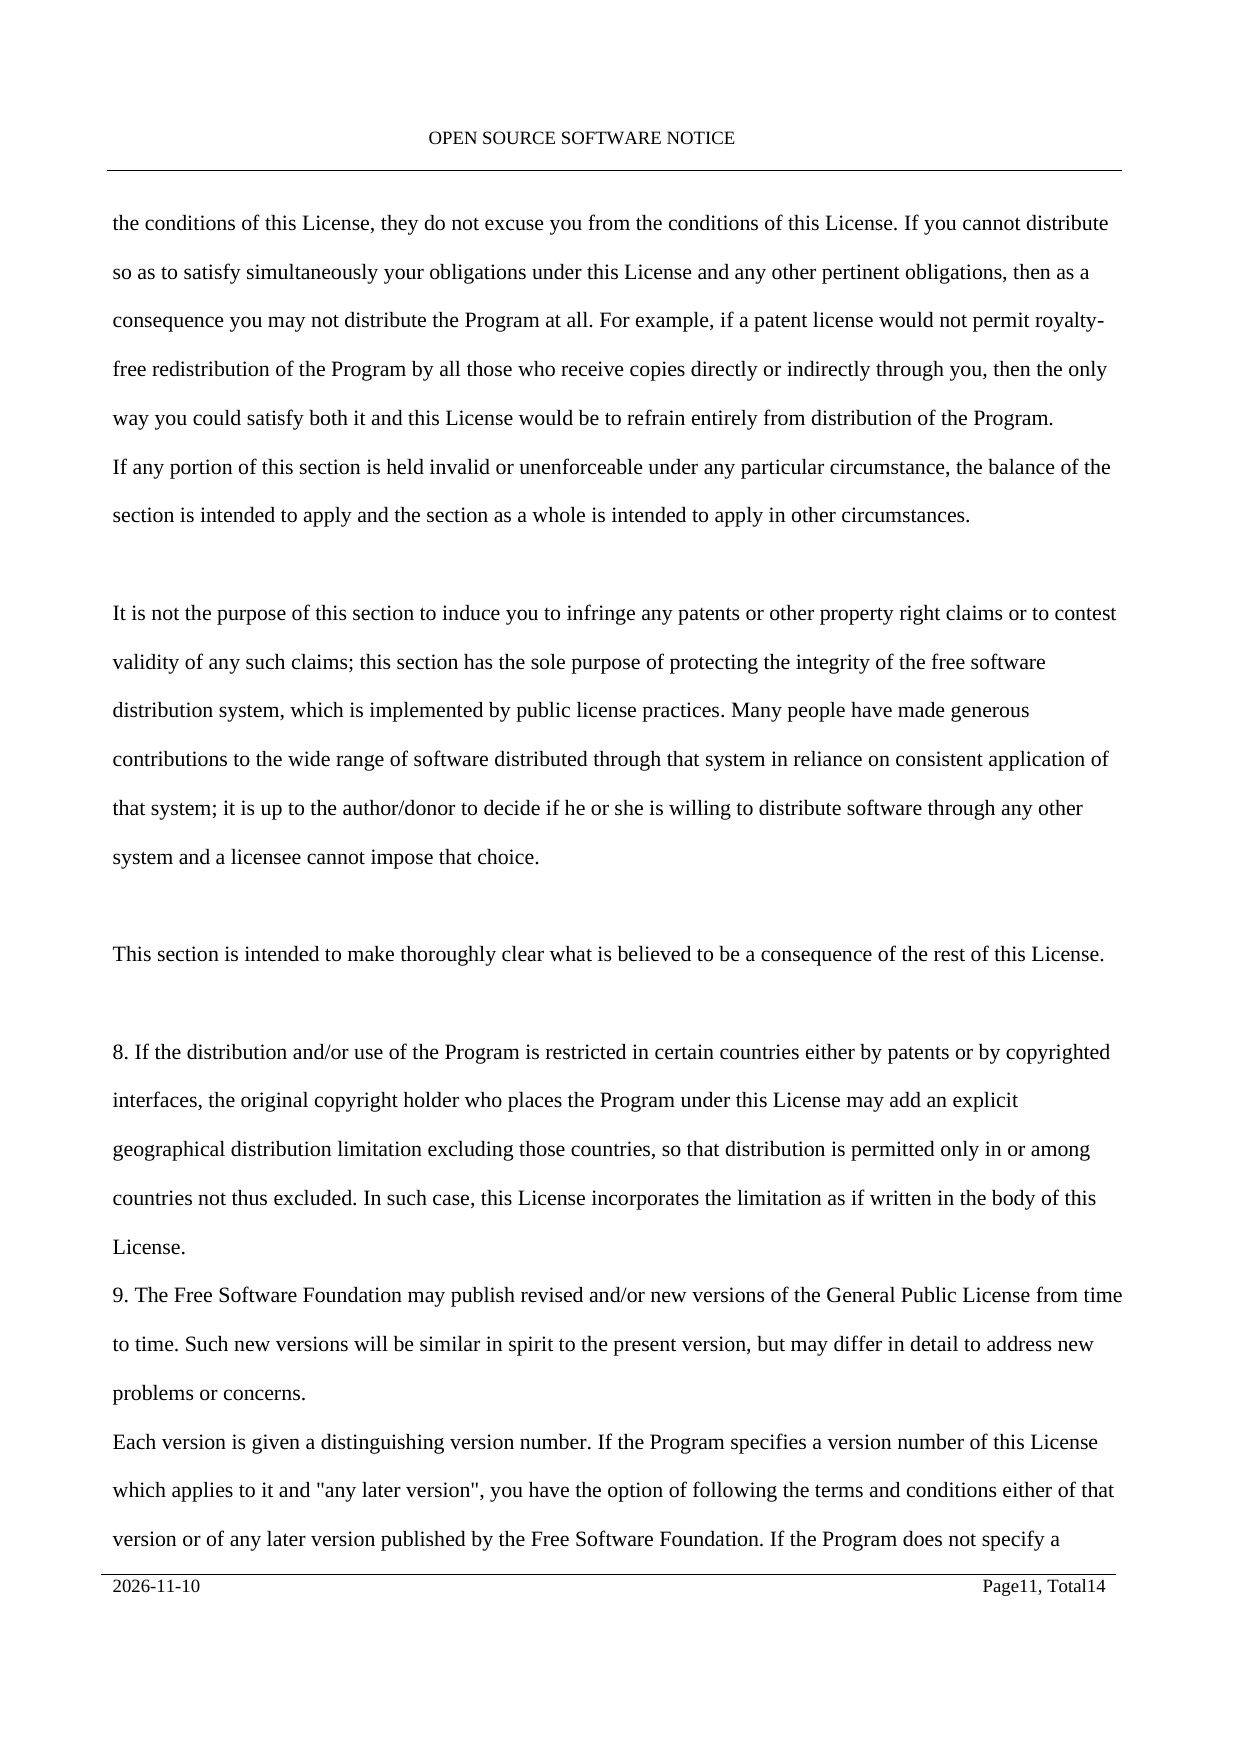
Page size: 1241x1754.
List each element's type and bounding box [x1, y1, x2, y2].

text [112, 206, 1128, 1555]
